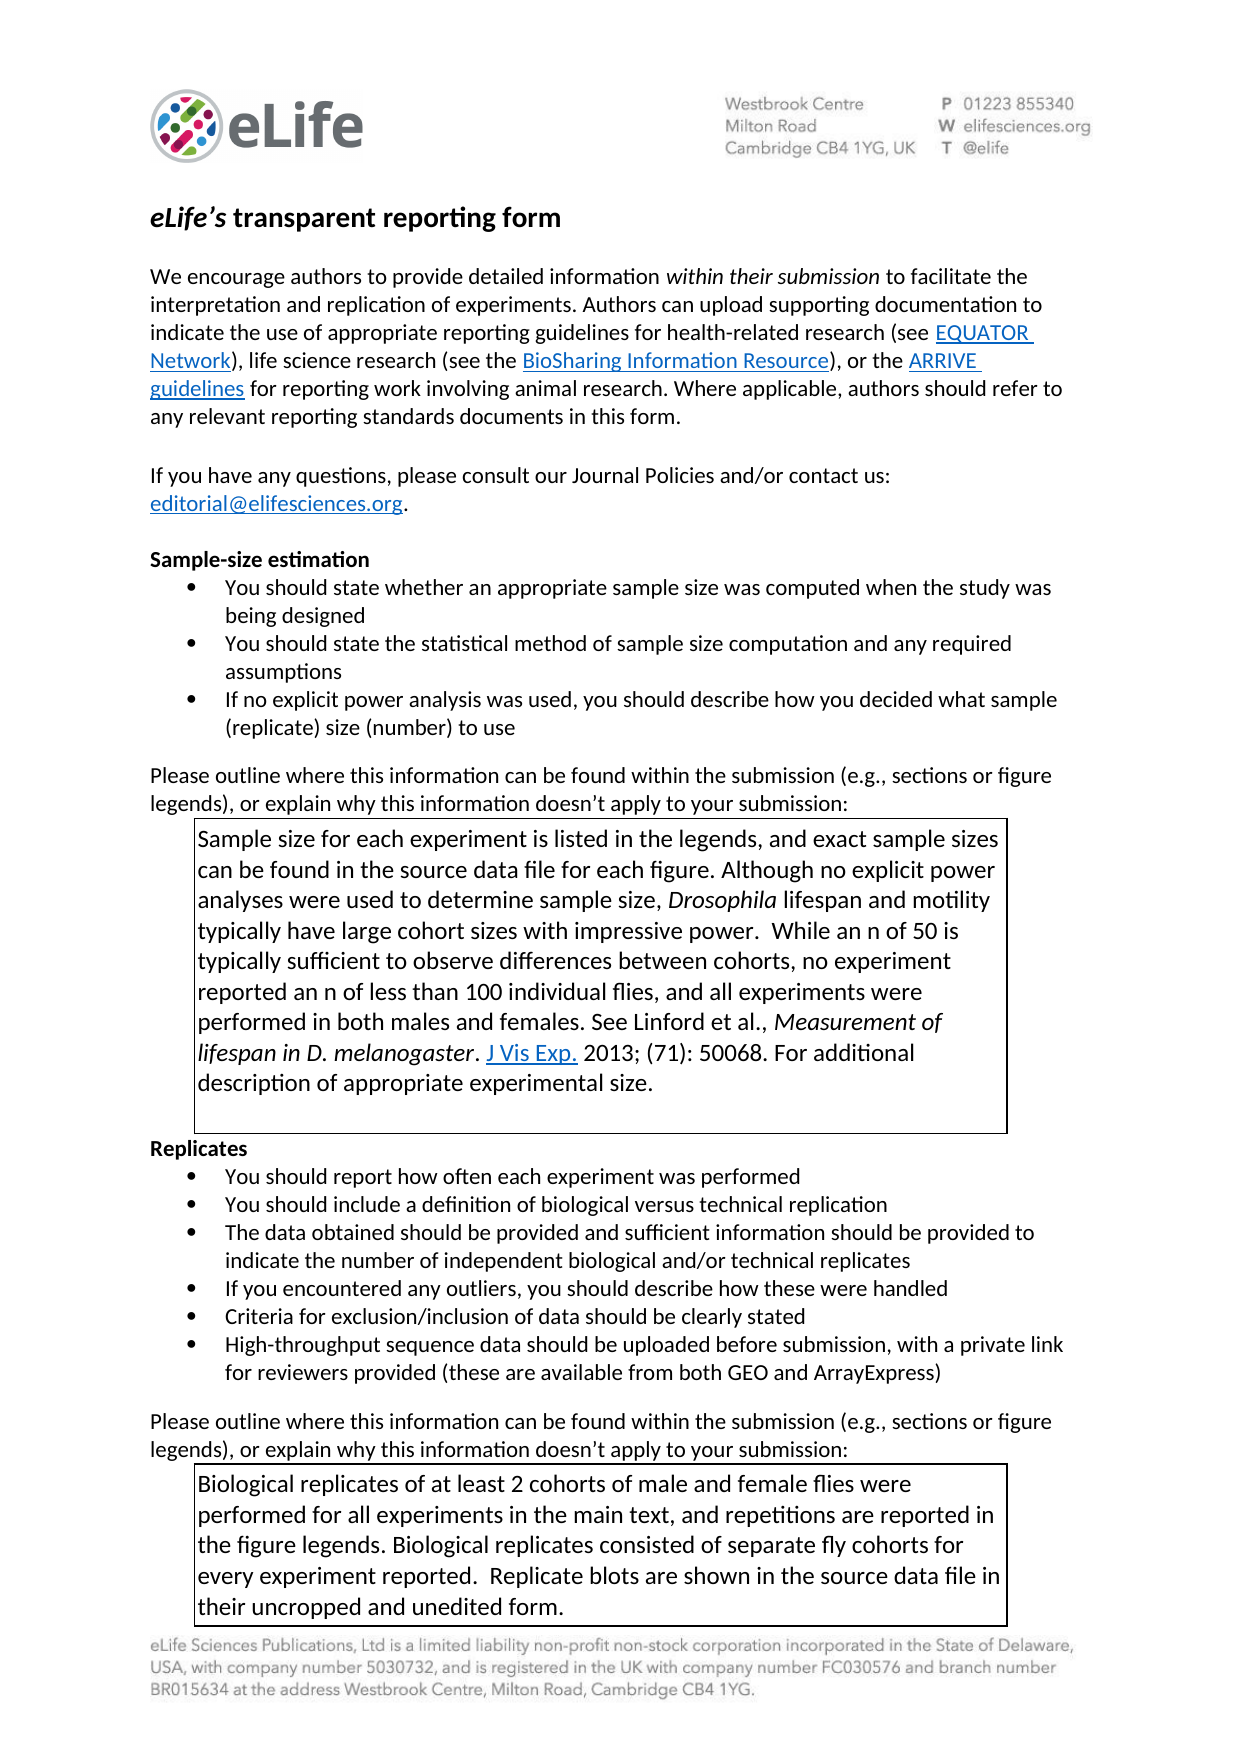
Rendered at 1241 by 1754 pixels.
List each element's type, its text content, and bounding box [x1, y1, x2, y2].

list The data obtained should be provided and sufficient information should be provided to indicate the number of independent biological and/or technical replicates [187, 1218, 1090, 1274]
text Biological replicates of at least 2 cohorts of male and female flies were performed for all experiments in the main text, and repetitions are reported in the figure legends. Biological replicates consisted of separate fly cohorts for every experiment reported. Replicate blots are shown in the source data file in their uncropped and unedited form. [195, 1467, 1006, 1623]
text If you have any questions, please consult our Journal Policies and/or contact us: editorial@elifesciences.org. [150, 461, 1090, 517]
list If no explicit power analysis was used, you should describe how you decided what sample (replicate) size (number) to use [187, 685, 1090, 741]
list You should state the statistical method of sample size computation and any required assumptions [187, 629, 1090, 685]
list Criteria for exclusion/inclusion of data should be clearly stated [187, 1302, 1090, 1330]
text eLife’s transparent reporting form [150, 199, 1090, 234]
text Replicates [150, 846, 1090, 1162]
text Sample size for each experiment is listed in the legends, and exact sample sizes can be found in the source data file for each figure. Although no explicit power analyses were used to determine sample size, Drosophila lifespan and motility typically have large cohort sizes with impressive power. While an n of 50 is typically sufficient to observe differences between cohorts, no experiment reported an n of less than 100 individual flies, and all experiments were performed in both males and females. See Linford et al., Measurement of lifespan in D. melanogaster. J Vis Exp. 2013; (71): 50068. For additional description of appropriate experimental size. [195, 821, 1006, 1098]
list You should state whether an appropriate sample size was computed when the study was being designed [187, 573, 1090, 629]
list You should report how often each experiment was performed [187, 1162, 1090, 1190]
text We encourage authors to provide detailed information within their submission to facilitate the interpretation and replication of experiments. Authors can upload supporting documentation to indicate the use of appropriate reporting guidelines for health-related research (see EQUATOR Network), life science research (see the BioSharing Information Resource), or the ARRIVE guidelines for reporting work involving animal research. Where applicable, authors should refer to any relevant reporting standards documents in this form. [150, 262, 1090, 430]
picture [683, 16, 1240, 188]
text Sample-size estimation [150, 545, 1090, 573]
picture [150, 89, 363, 163]
picture [0, 1593, 1241, 1713]
list You should include a definition of biological versus technical replication [187, 1190, 1090, 1218]
list High-throughput sequence data should be uploaded before submission, with a private link for reviewers provided (these are available from both GEO and ArrayExpress) [187, 1330, 1090, 1386]
list If you encountered any outliers, you should describe how these were handled [187, 1274, 1090, 1302]
